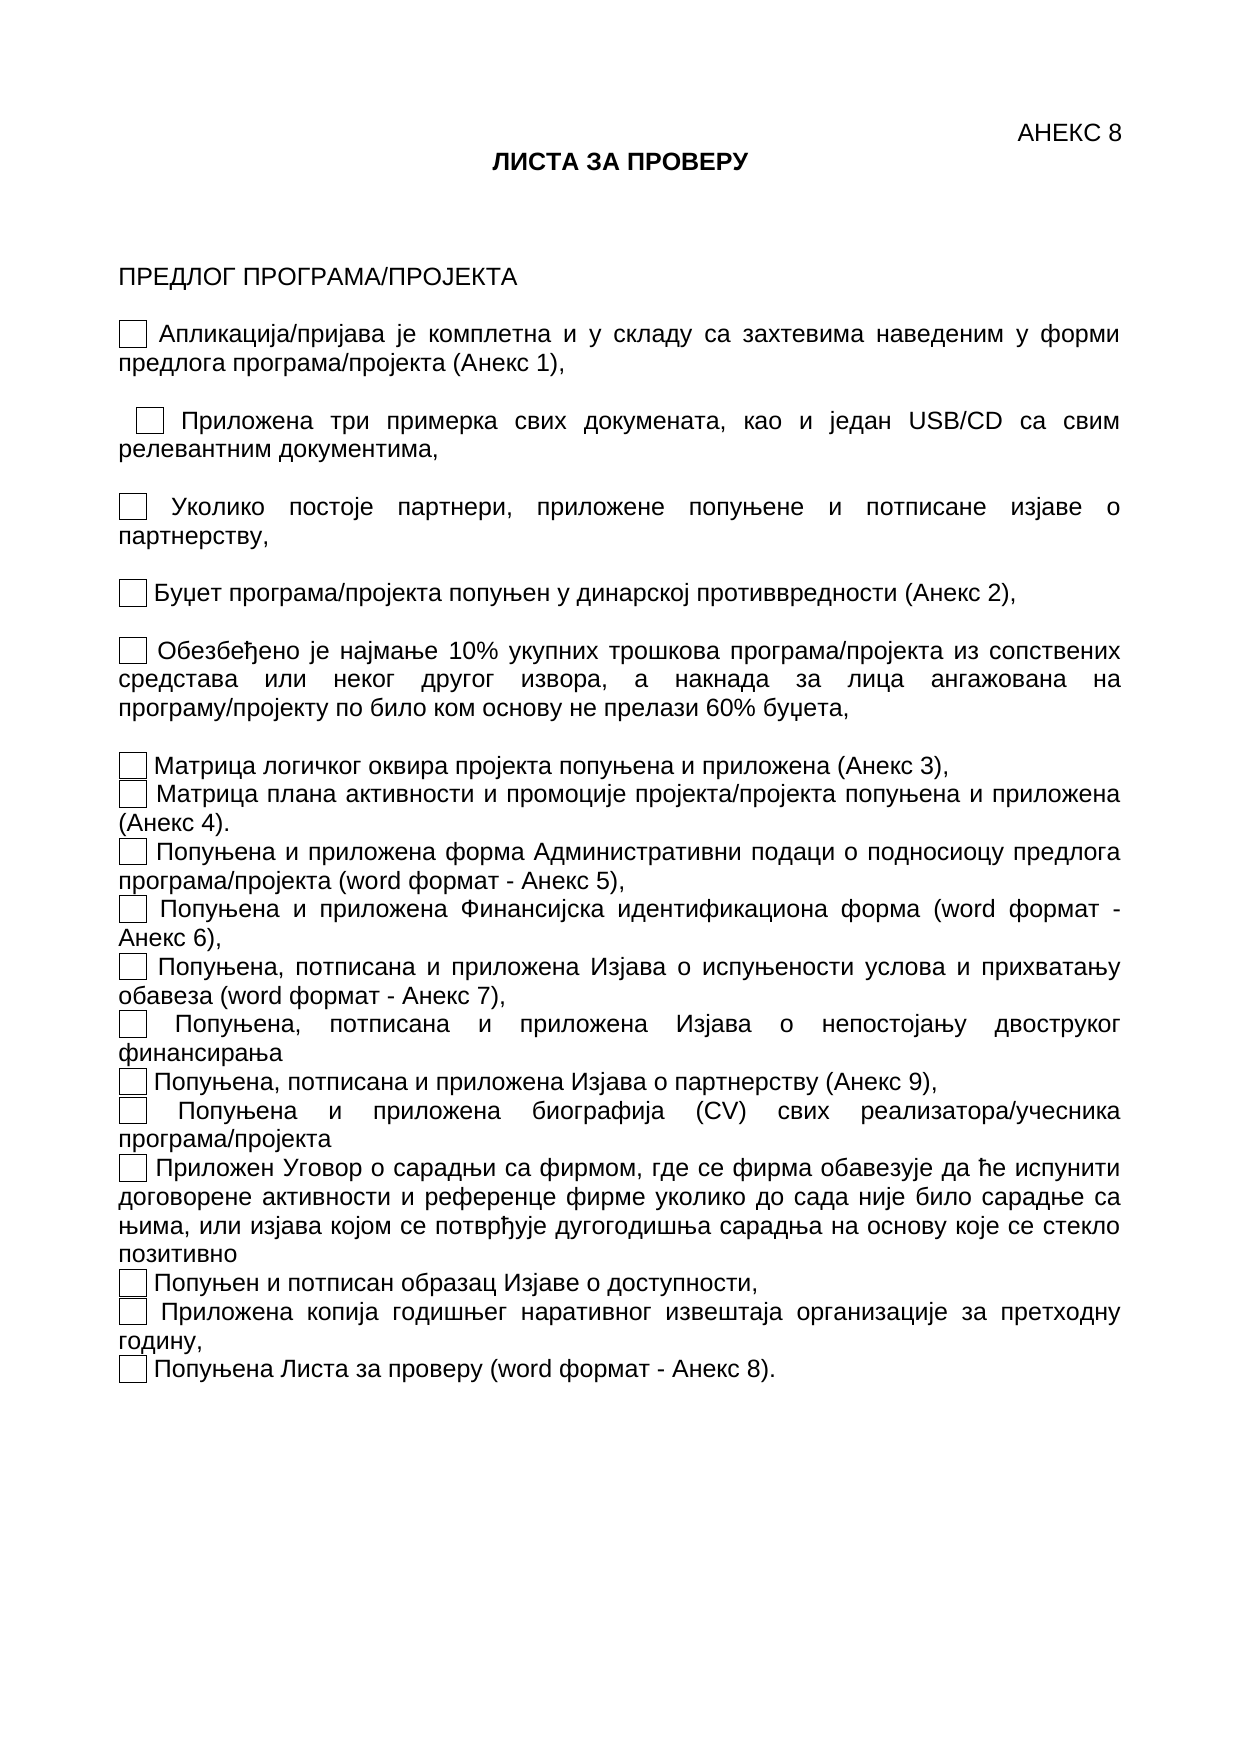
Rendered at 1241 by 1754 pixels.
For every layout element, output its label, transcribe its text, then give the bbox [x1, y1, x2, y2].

text ПРЕДЛОГ ПРОГРАМА/ПРОЈЕКТА [118, 262, 1122, 291]
text Попуњена и приложена биографија (CV) свих реализатора/учесника програма/пројекта [118, 1096, 1122, 1153]
text Апликација/пријава је комплетна и у складу са захтевима наведеним у форми предлога програма/пројекта (Aнекс 1), [118, 319, 1122, 377]
text Приложен Уговор о сарадњи са фирмом, где се фирма обавезује да ће испунити договорене активности и референце фирме уколико до сада није било сарадње са њима, или изјава којом се потврђује дугогодишња сарадња на основу које се стекло позитивно [118, 1153, 1122, 1268]
text Матрица логичког оквира пројекта попуњена и приложена (Анекс 3), [118, 751, 1122, 779]
text Приложена копија годишњег наративног извештаја организације за претходну годину, [118, 1297, 1122, 1354]
text Попуњена и приложена Финансијска идентификациона форма (wоrd формат - Анекс 6), [118, 894, 1122, 952]
text ЛИСТА ЗА ПРОВЕРУ [118, 147, 1122, 176]
text Попуњена и приложена форма Административни подаци о подносиоцу предлога програма/пројекта (wоrd формат - Анекс 5), [118, 837, 1122, 894]
text Матрица плана активности и промоције пројекта/пројекта попуњена и приложена (Анекс 4). [118, 779, 1122, 837]
text Попуњена, потписана и приложена Изјава о непостојању двоструког финансирања [118, 1009, 1122, 1067]
text Приложена три примерка свих докумената, као и један USB/CD са свим релевантним документима, [118, 406, 1122, 463]
text Буџет програма/пројекта попуњен у динарској противвредности (Анекс 2), [118, 578, 1122, 607]
text АНЕКС 8 [118, 118, 1122, 147]
text Попуњен и потписан образац Изјаве о доступности, [118, 1268, 1122, 1297]
text Уколико постоје партнери, приложене попуњене и потписане изјаве о партнерству, [118, 492, 1122, 549]
text Попуњена, потписана и приложена Изјава о партнерству (Анекс 9), [118, 1067, 1122, 1096]
text Обезбеђено је најмање 10% укупних трошкова програма/пројекта из сопствених средстава или неког другог извора, а накнада за лица ангажована на програму/пројекту по било ком основу не прелази 60% буџета, [118, 636, 1122, 722]
text Попуњена Листа за проверу (wоrd формат - Анекс 8). [118, 1354, 1122, 1383]
text Попуњена, потписана и приложена Изјава о испуњености услова и прихватању обавеза (wоrd формат - Анекс 7), [118, 952, 1122, 1009]
